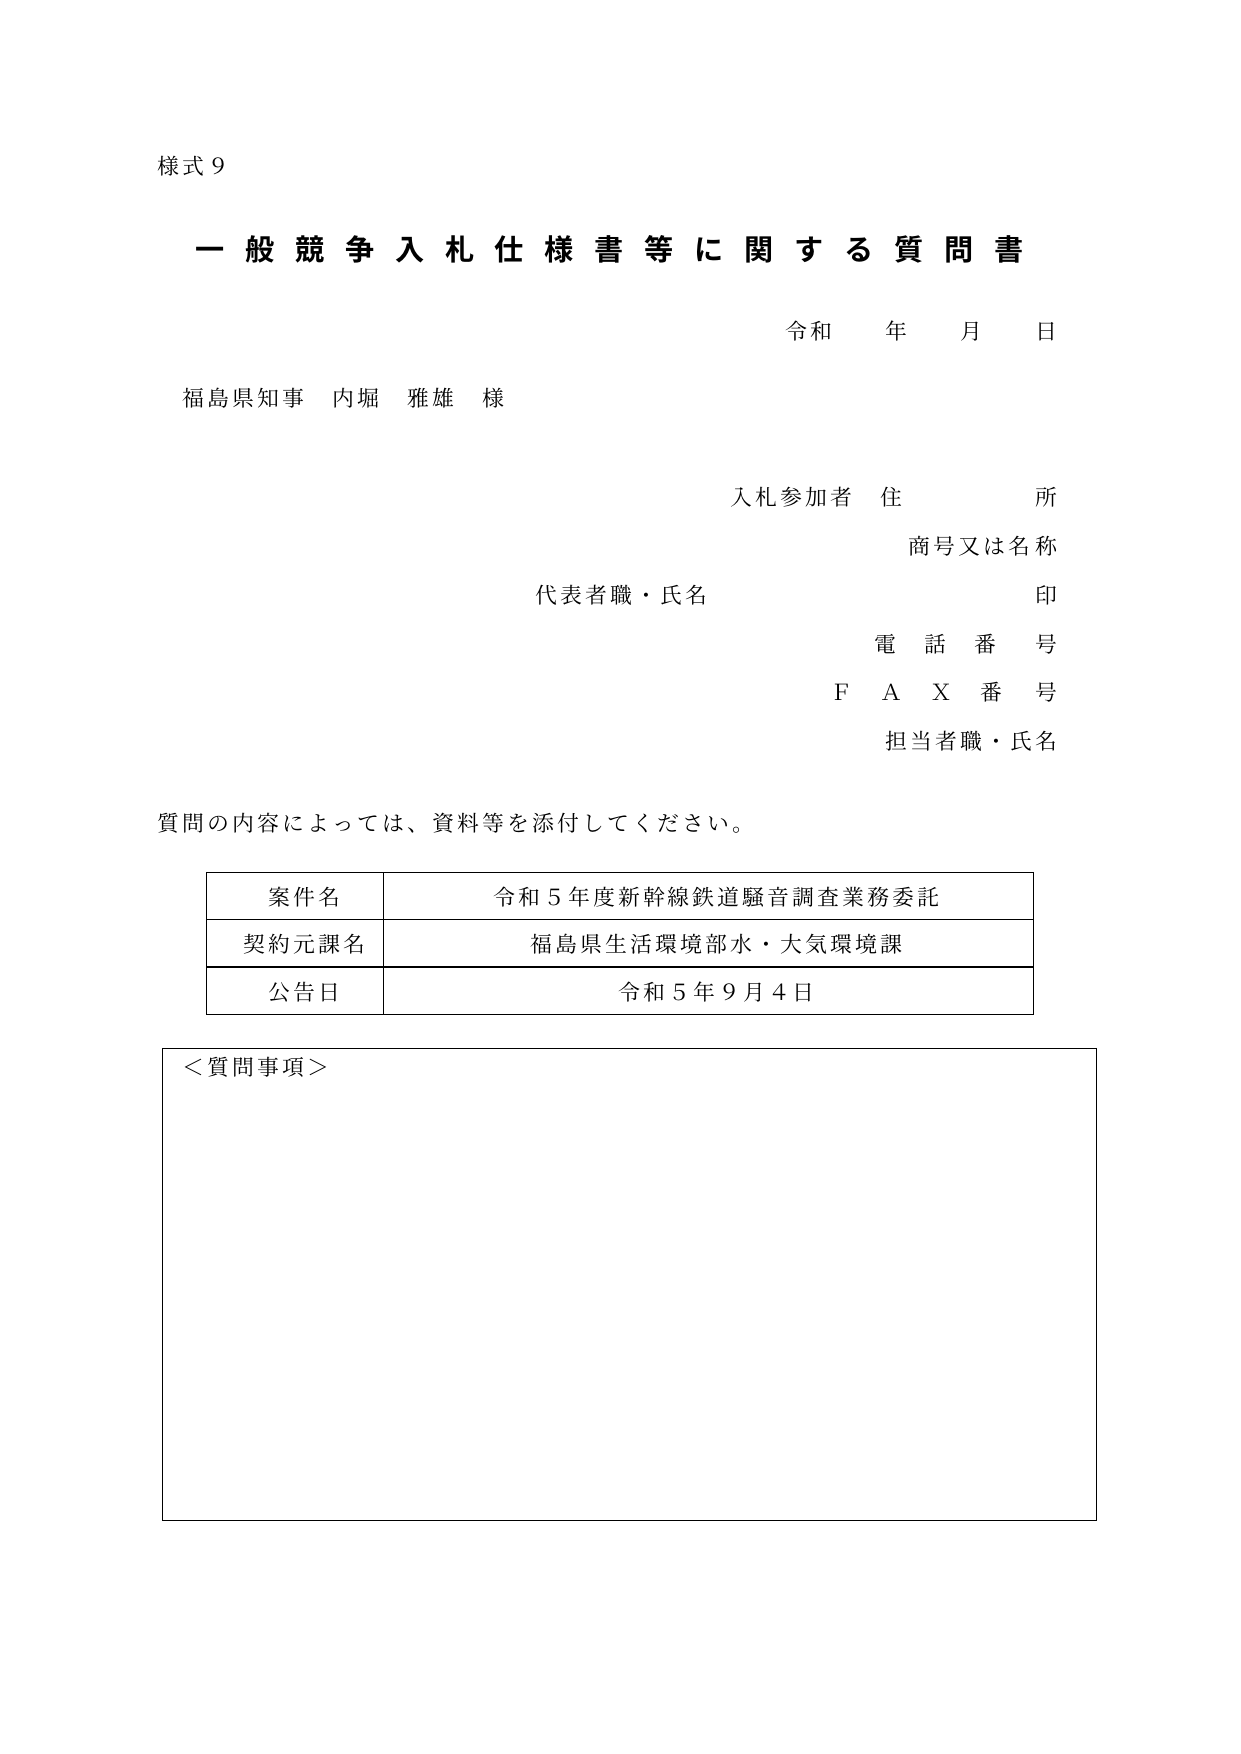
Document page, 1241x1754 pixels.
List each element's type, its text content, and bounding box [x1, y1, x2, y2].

text 電話番号 [157, 626, 1061, 659]
table_header ＜質問事項＞ [163, 1049, 1096, 1520]
text 入札参加者 住所 [157, 479, 1061, 512]
text 福島県知事 内堀 雅雄 様 [157, 380, 1082, 413]
table_header 令和５年度新幹線鉄道騒音調査業務委託 [384, 873, 1033, 919]
table_header 案件名 [207, 873, 383, 919]
text 質問の内容によっては、資料等を添付してください。 [157, 806, 1082, 839]
text 商号又は名称 [157, 528, 1061, 561]
text ＦＡＸ番号 [157, 675, 1061, 708]
table_cell 契約元課名 [207, 920, 383, 966]
table_cell 福島県生活環境部水・大気環境課 [384, 920, 1033, 966]
table_cell 公告日 [207, 968, 383, 1014]
text 担当者職・氏名 [157, 724, 1061, 757]
text 代表者職・氏名 印 [157, 577, 1061, 610]
text 一般競争入札仕様書等に関する質問書 [157, 214, 1082, 281]
text 様式９ [157, 148, 1082, 181]
text 令和 年 月 日 [157, 314, 1061, 347]
table_cell 令和５年９月４日 [384, 968, 1033, 1014]
